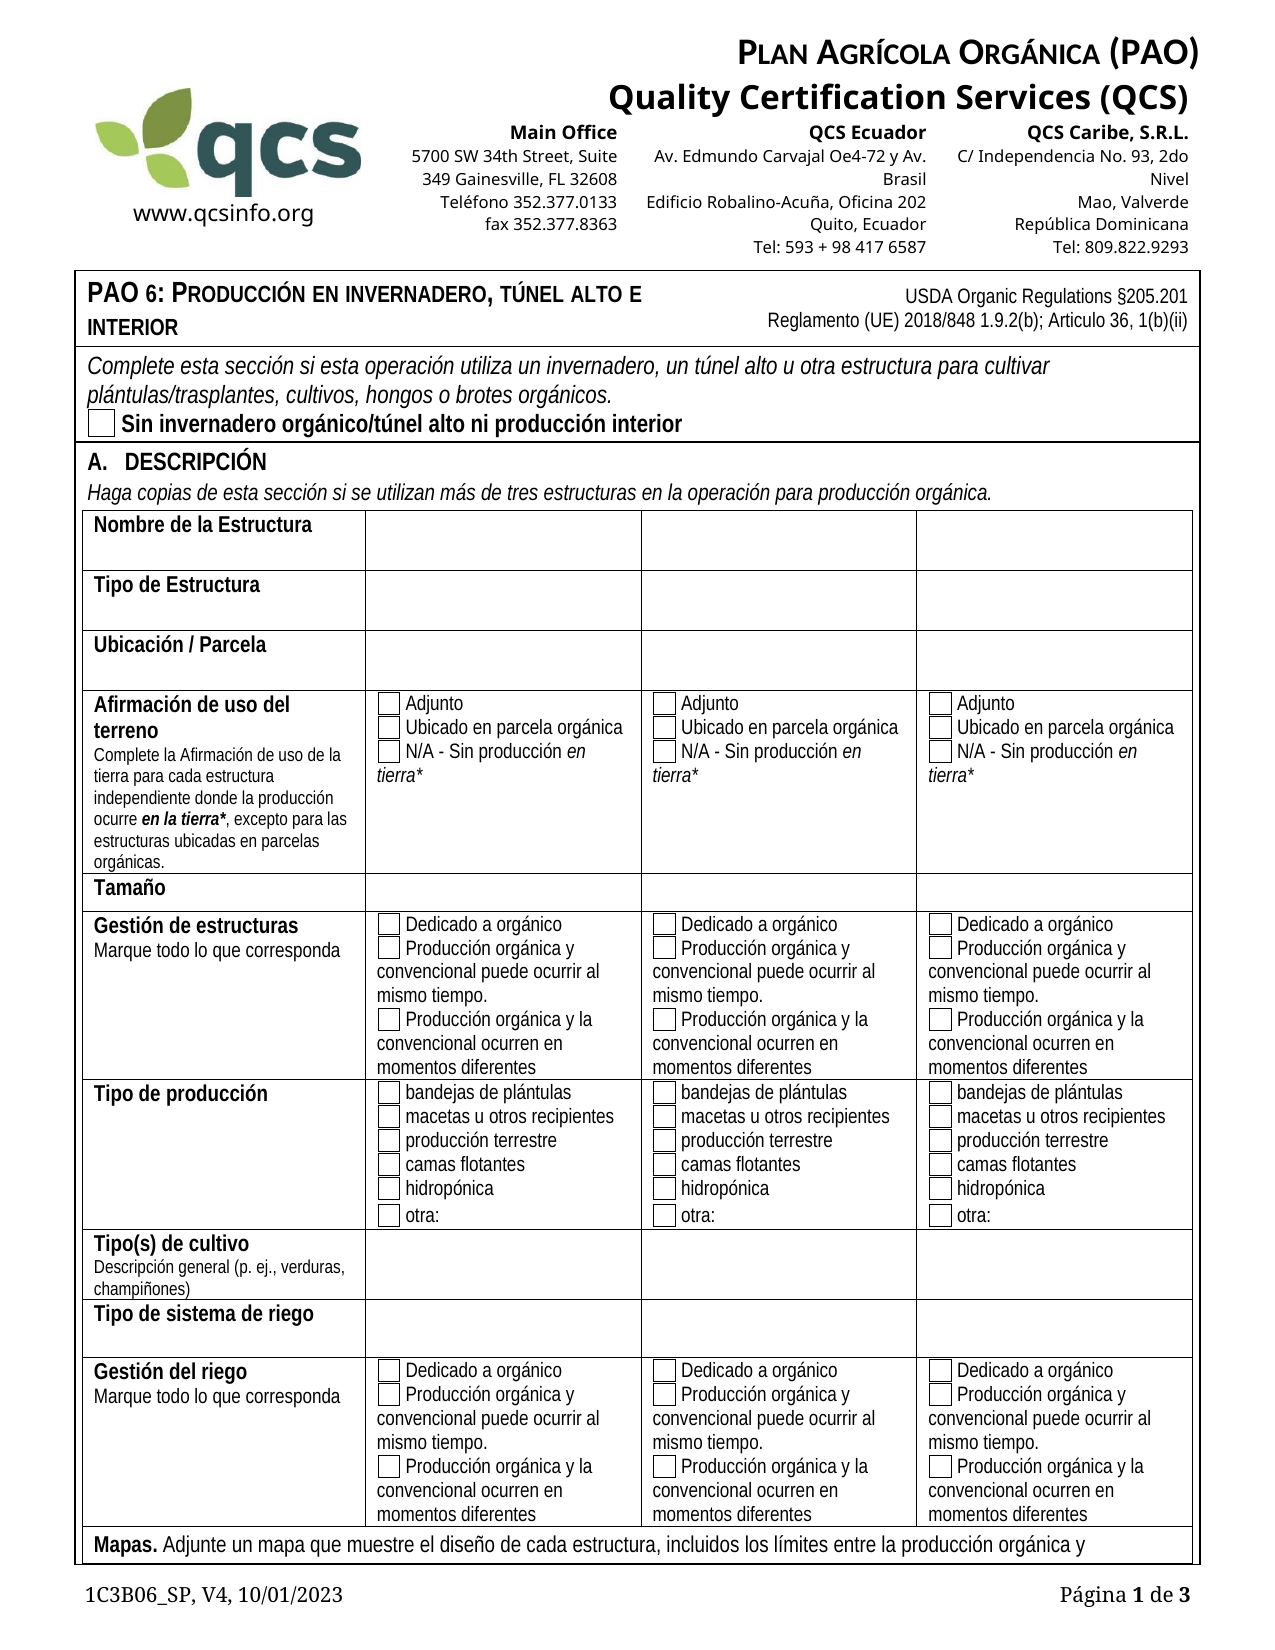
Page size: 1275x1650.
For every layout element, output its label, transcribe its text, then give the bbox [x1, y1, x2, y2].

table_header USDA Organic Regulations §205.201 Reglamento (UE) 2018/848 1.9.2(b); Articulo 36, 1(b)(ii) [746, 271, 1199, 346]
table_header PAO 6: Producción en invernadero, túnel alto e interior [76, 271, 746, 346]
table_cell Complete esta sección si esta operación utiliza un invernadero, un túnel alto u otra estructura para cultivar plántulas/trasplantes, cultivos, hongos o brotes orgánicos. Sin invernadero orgánico/túnel alto ni producción interior [76, 347, 1199, 441]
picture [95, 88, 361, 197]
